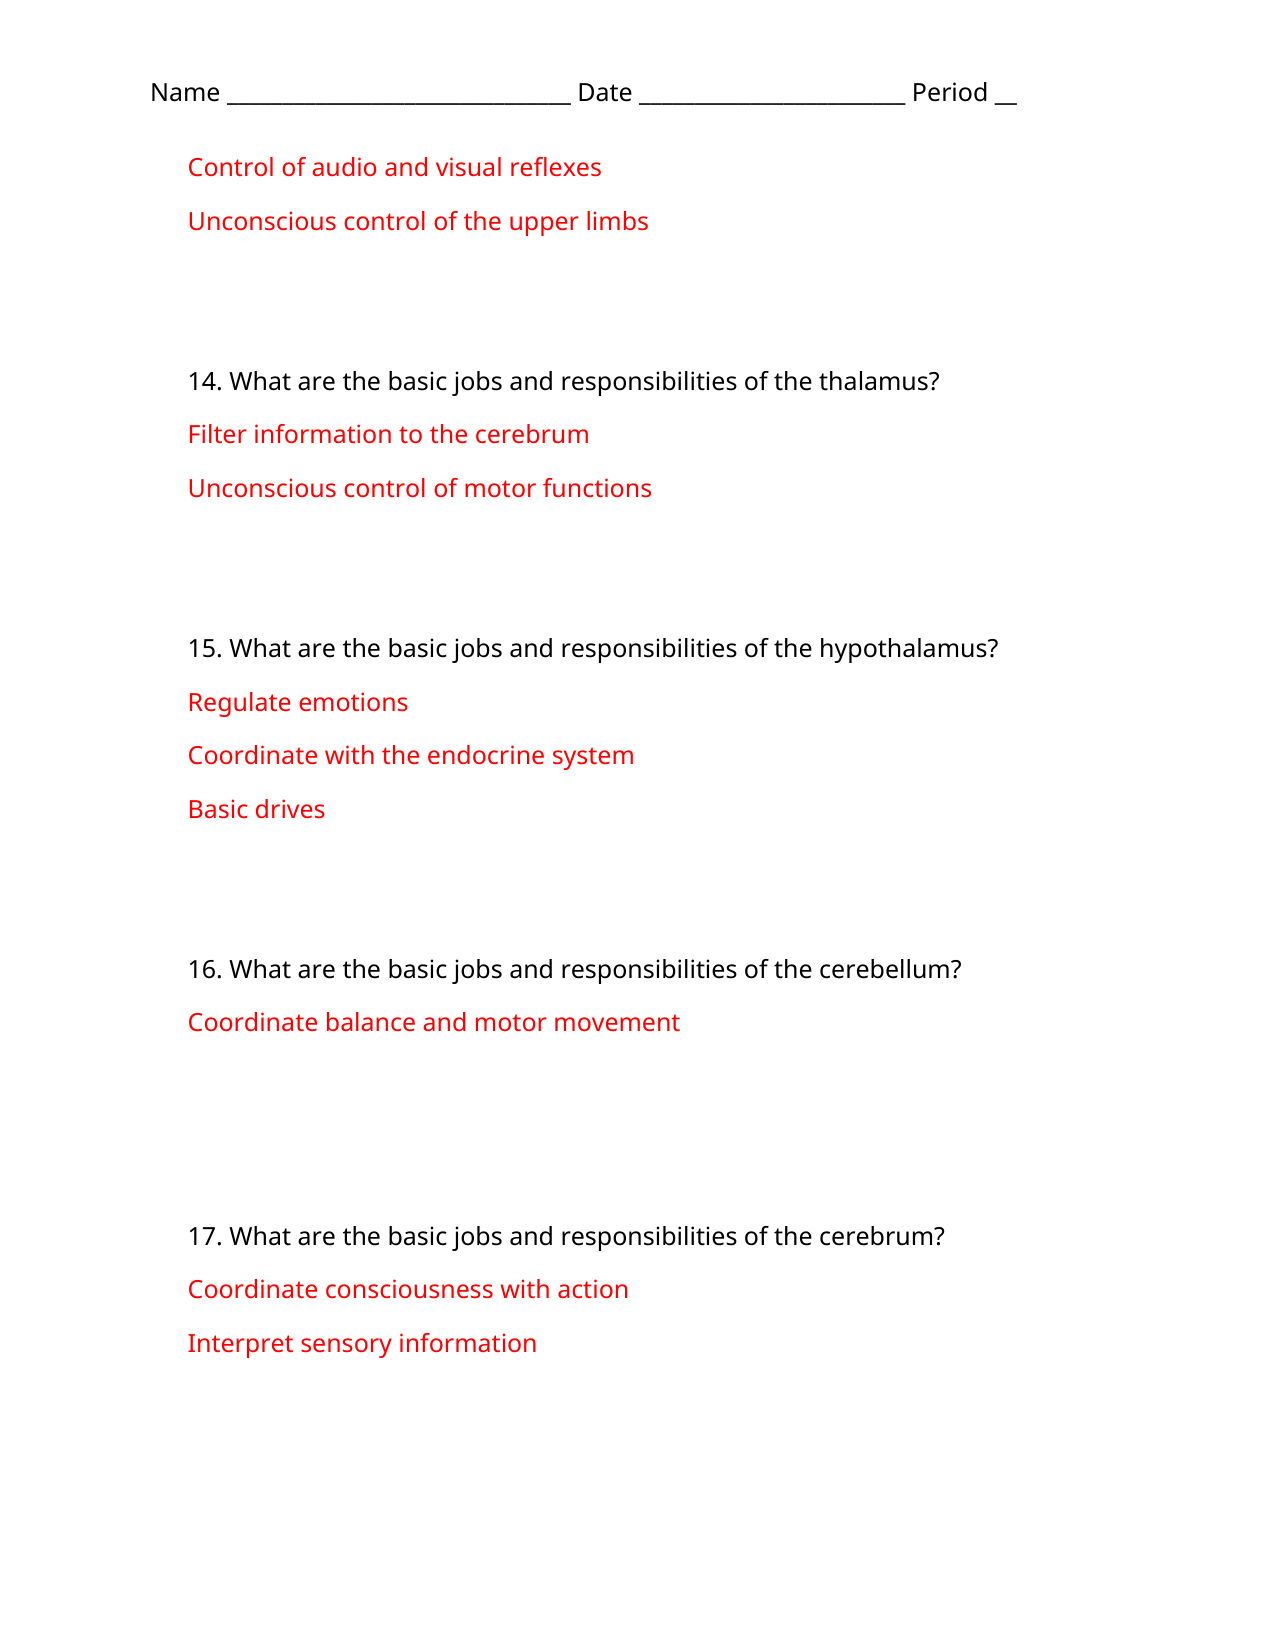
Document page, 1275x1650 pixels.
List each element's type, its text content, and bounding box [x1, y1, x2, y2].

text 15. What are the basic jobs and responsibilities of the hypothalamus? [187, 631, 1125, 665]
text Unconscious control of motor functions [187, 471, 1125, 505]
text Control of audio and visual reflexes [187, 150, 1125, 184]
text Coordinate consciousness with action [187, 1272, 1125, 1306]
text Coordinate balance and motor movement [187, 1005, 1125, 1039]
text Basic drives [187, 791, 1125, 825]
text 16. What are the basic jobs and responsibilities of the cerebellum? [187, 952, 1125, 986]
text Filter information to the cerebrum [187, 417, 1125, 451]
text 17. What are the basic jobs and responsibilities of the cerebrum? [187, 1219, 1125, 1253]
text Coordinate with the endocrine system [187, 738, 1125, 772]
text Regulate emotions [187, 684, 1125, 718]
text 14. What are the basic jobs and responsibilities of the thalamus? [187, 364, 1125, 398]
text Interpret sensory information [187, 1326, 1125, 1360]
text Unconscious control of the upper limbs [187, 203, 1125, 237]
